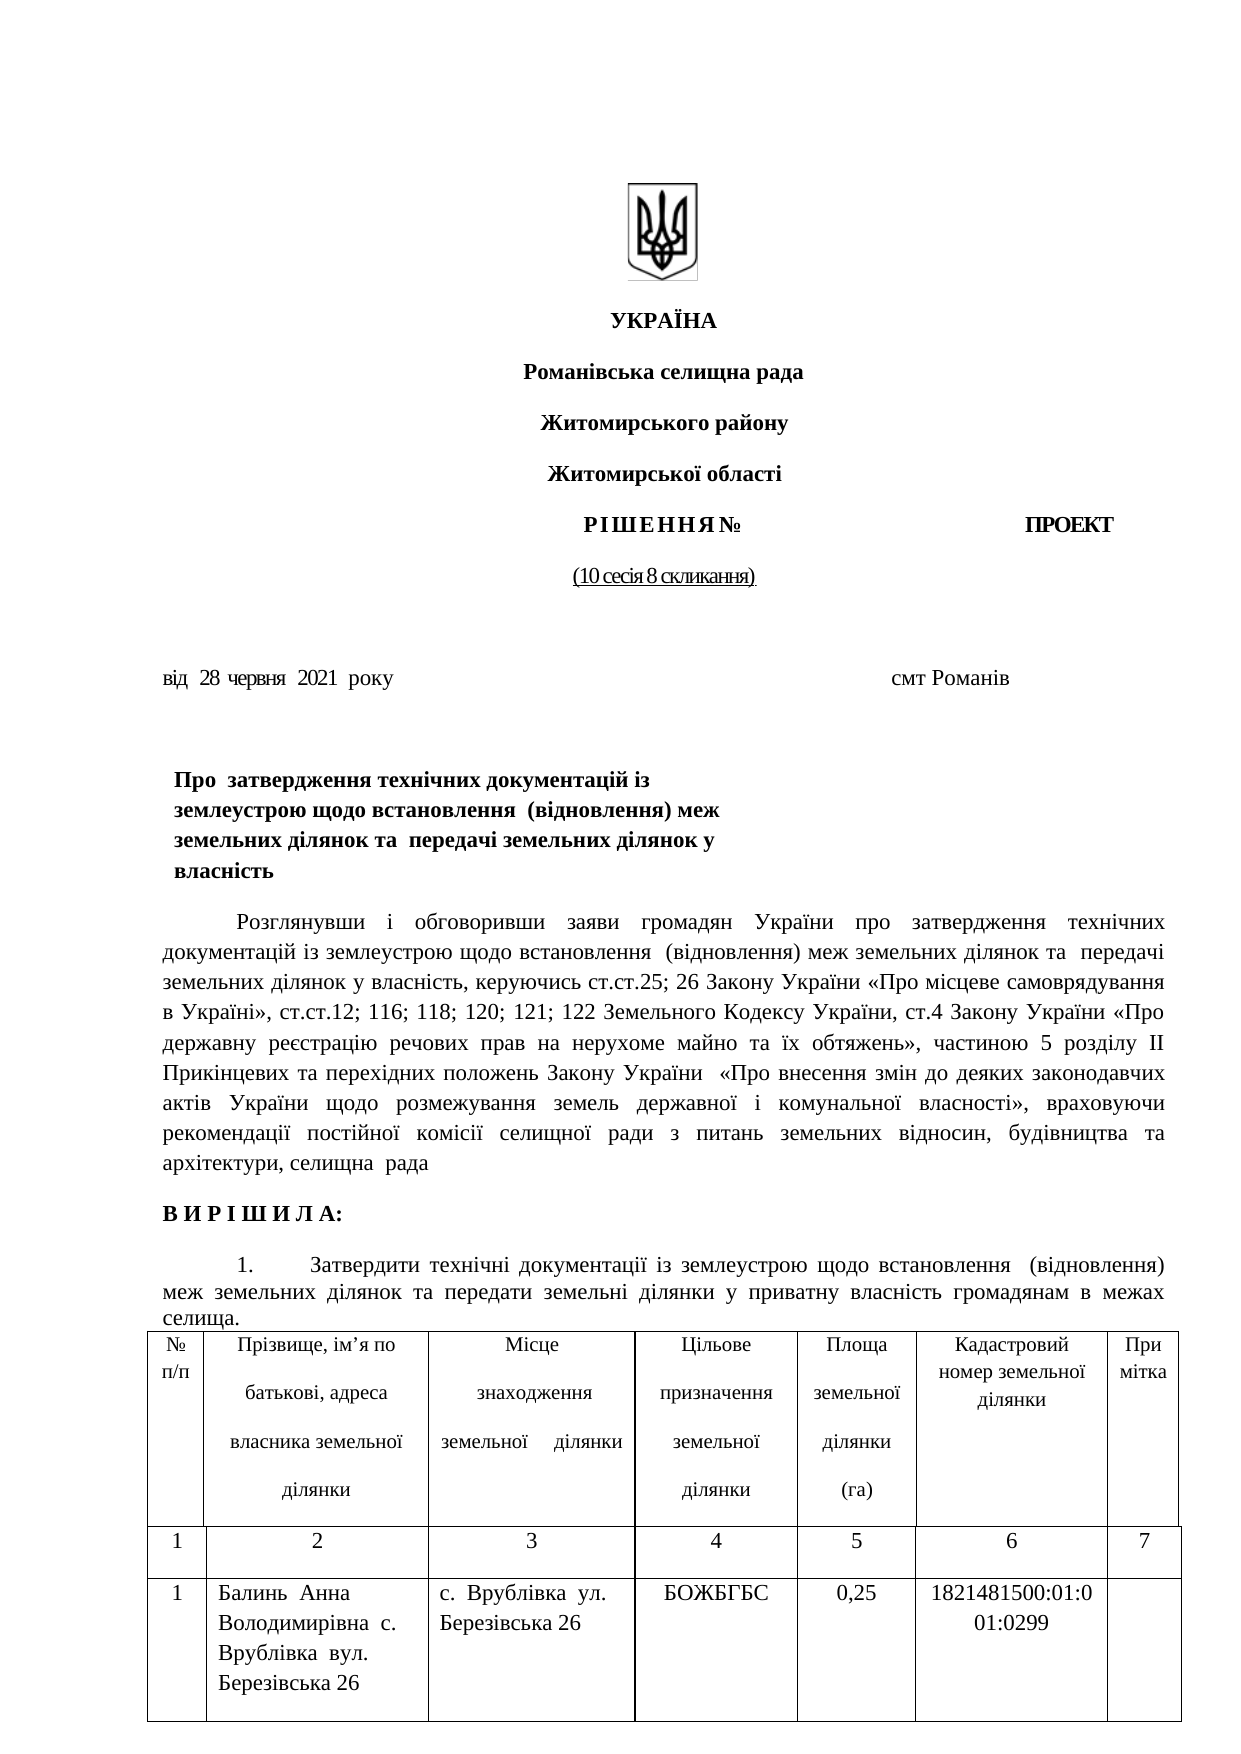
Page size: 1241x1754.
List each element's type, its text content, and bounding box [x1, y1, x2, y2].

text Житомирської області [162, 460, 1167, 486]
text Розглянувши і обговоривши заяви громадян України про затвердження технічних документацій із землеустрою щодо встановлення (відновлення) меж земельних ділянок та передачі земельних ділянок у власність, керуючись ст.ст.25; 26 Закону України «Про місцеве самоврядування в Україні», ст.ст.12; 116; 118; 120; 121; 122 Земельного Кодексу України, ст.4 Закону України «Про державну реєстрацію речових прав на нерухоме майно та їх обтяжень», частиною 5 розділу ІІ Прикінцевих та перехідних положень Закону України «Про внесення змін до деяких законодавчих актів України щодо розмежування земель державної і комунальної власності», враховуючи рекомендації постійної комісії селищної ради з питань земельних відносин, будівництва та архітектури, селищна рада [162, 908, 1167, 1176]
table_cell 5 [798, 1527, 915, 1578]
picture [627, 183, 699, 282]
table_header Кадастровий номер земельної ділянки [917, 1332, 1107, 1526]
table_cell [1108, 1579, 1181, 1721]
table_cell 1821481500:01:001:0299 [916, 1579, 1107, 1721]
table_cell 2 [207, 1527, 428, 1578]
text (10 сесія 8 скликання) [162, 562, 1167, 588]
table_cell 7 [1108, 1527, 1181, 1578]
table_cell Балинь Анна Володимирівна с. Врублівка вул. Березівська 26 [207, 1579, 428, 1721]
table_cell 4 [636, 1527, 797, 1578]
text УКРАЇНА [162, 307, 1164, 333]
list Затвердити технічні документації із землеустрою щодо встановлення (відновлення) меж земельних ділянок та передати земельні ділянки у приватну власність громадянам в межах селища. [162, 1252, 1167, 1331]
table_header Примітка [1108, 1332, 1178, 1526]
table_cell с. Врублівка ул. Березівська 26 [429, 1579, 634, 1721]
table_header Цільове призначення земельної ділянки [636, 1332, 797, 1526]
table_cell БОЖБГБС [636, 1579, 797, 1721]
table_header Площа земельної ділянки (га) [798, 1332, 916, 1526]
text Житомирського району [162, 409, 1167, 435]
table_cell 1 [148, 1579, 206, 1721]
table_header Про затвердження технічних документацій із землеустрою щодо встановлення (відновлення) меж земельних ділянок та передачі земельних ділянок у власність [163, 766, 744, 908]
text Р І Ш Е Н Н Я № ПРОЕКТ [162, 511, 1167, 537]
table_cell 0,25 [798, 1579, 915, 1721]
table_header № п/п [148, 1332, 203, 1526]
table_cell 1 [148, 1527, 206, 1578]
table_cell 3 [429, 1527, 634, 1578]
table_header Прізвище, ім’я по батькові, адреса власника земельної ділянки [204, 1332, 428, 1526]
table_cell 6 [916, 1527, 1107, 1578]
table_header Місце знаходження земельної ділянки [429, 1332, 634, 1526]
text Романівська селищна рада [162, 358, 1164, 384]
text від 28 червня 2021 року смт Романів [162, 664, 1167, 690]
text В И Р І Ш И Л А: [162, 1201, 1167, 1227]
